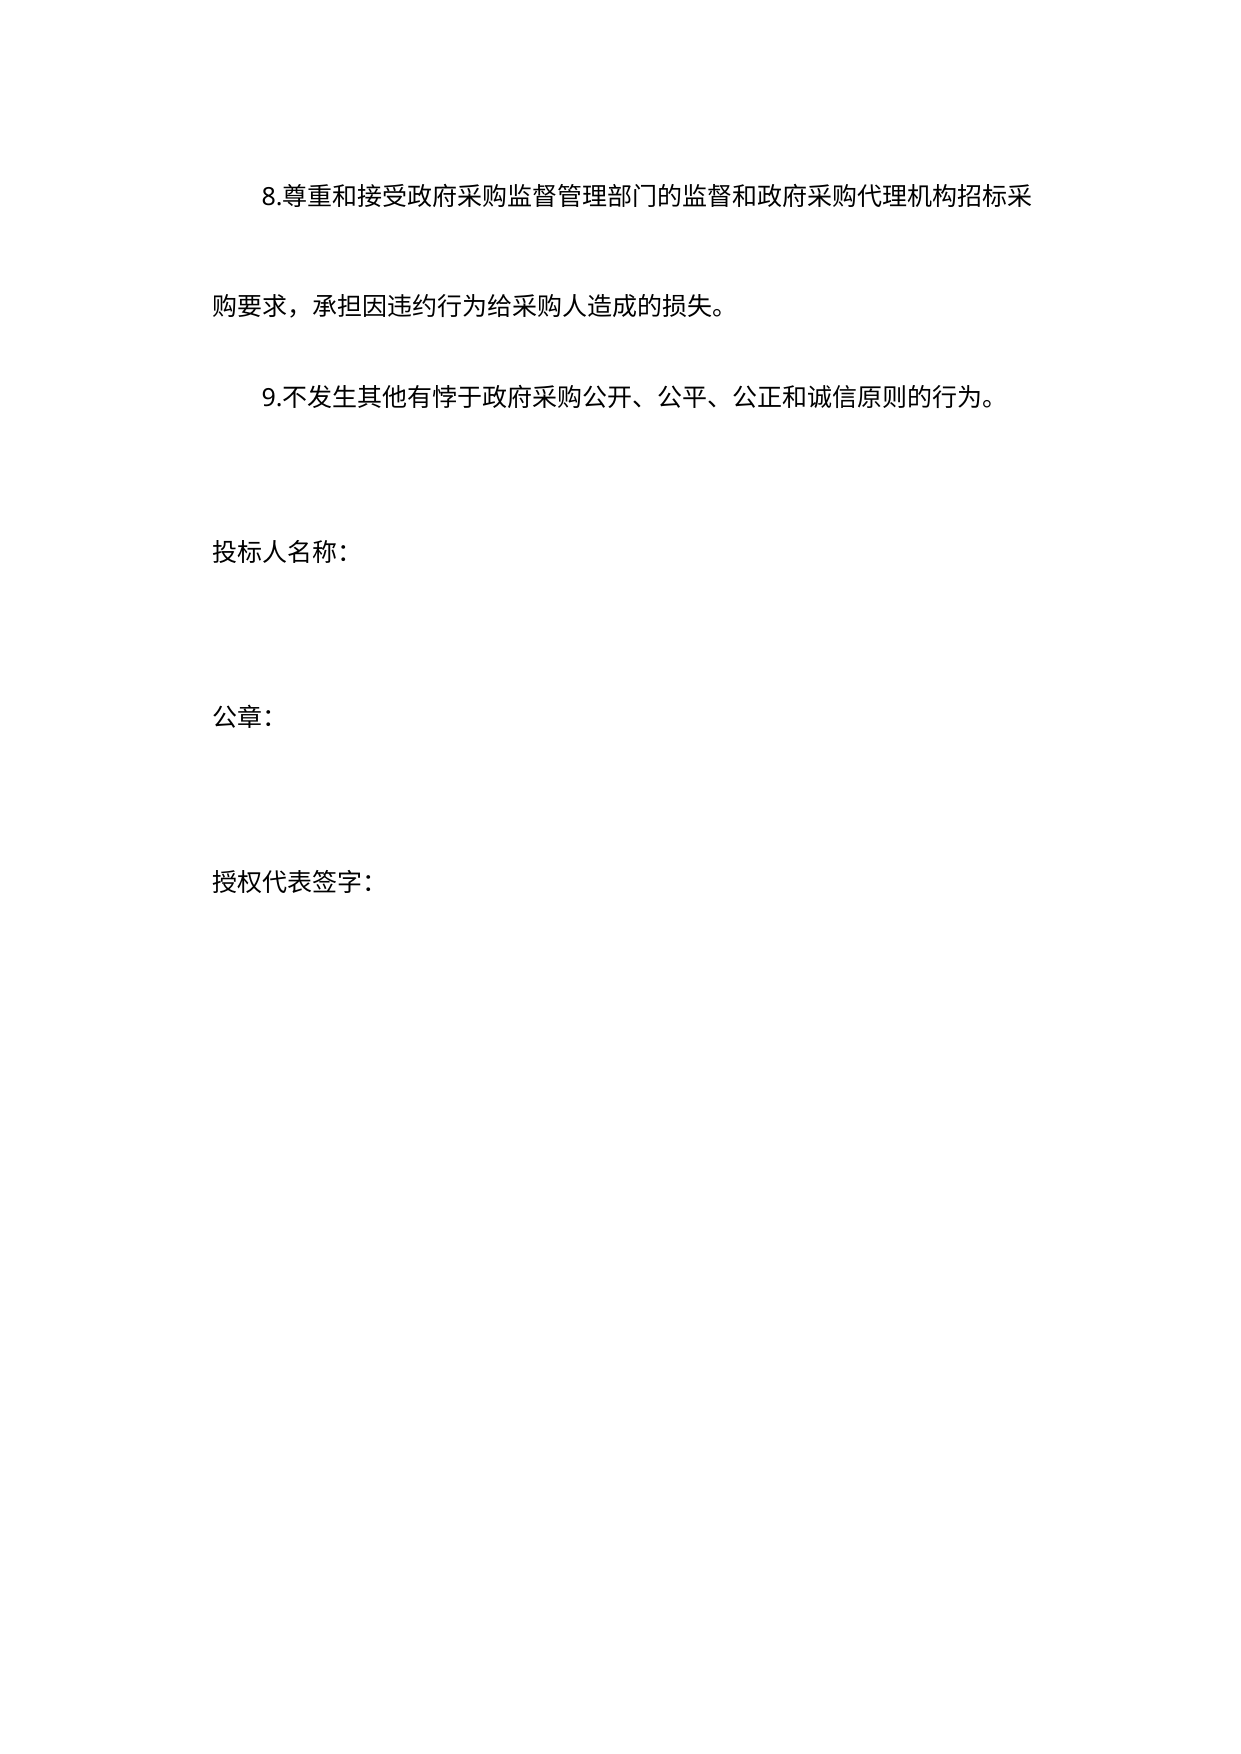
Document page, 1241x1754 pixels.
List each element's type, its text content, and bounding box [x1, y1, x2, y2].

text 授权代表签字： [187, 848, 1053, 913]
text 9.不发生其他有悖于政府采购公开、公平、公正和诚信原则的行为。 [212, 363, 1053, 428]
text 投标人名称： [187, 518, 1053, 583]
text 8.尊重和接受政府采购监督管理部门的监督和政府采购代理机构招标采购要求，承担因违约行为给采购人造成的损失。 [212, 162, 1053, 337]
text 公章： [187, 683, 1053, 748]
